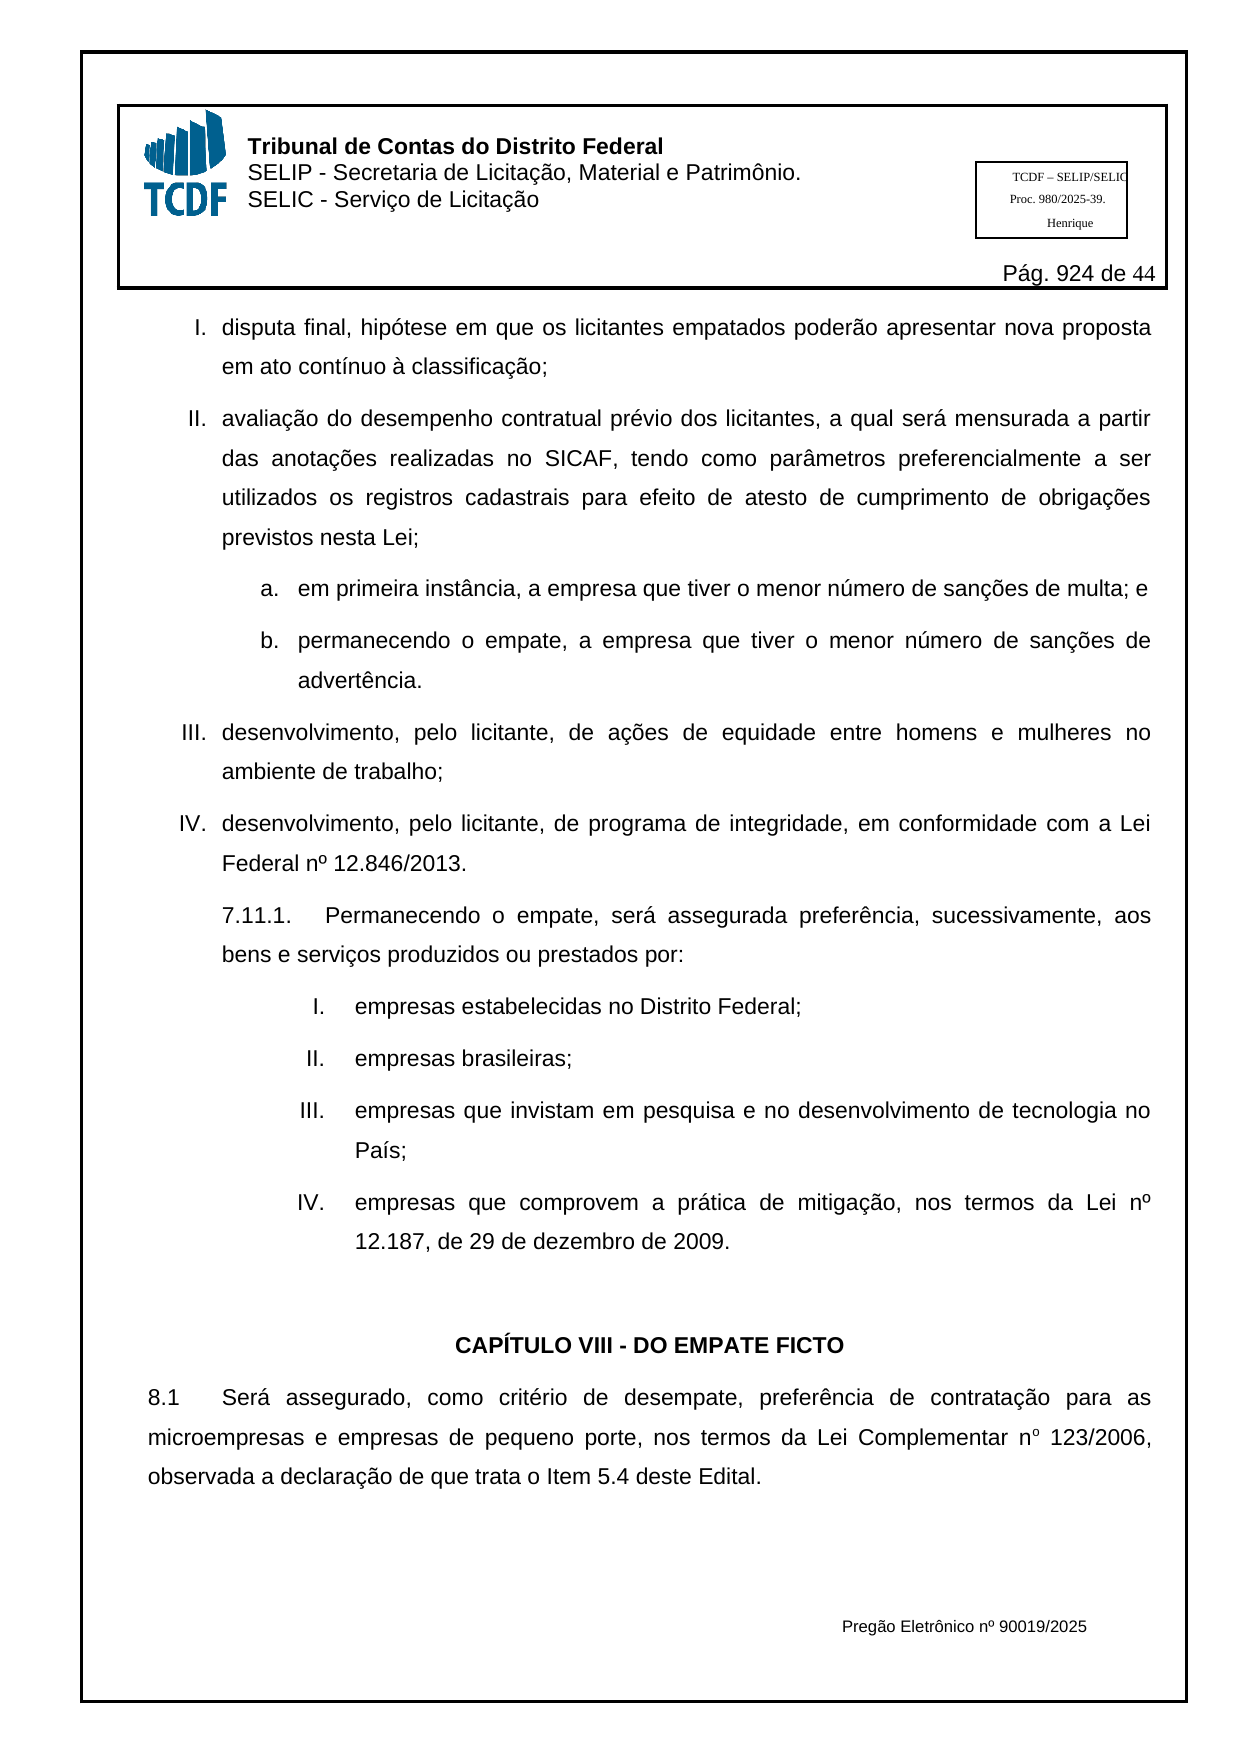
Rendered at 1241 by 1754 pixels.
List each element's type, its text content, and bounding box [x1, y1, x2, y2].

list empresas estabelecidas no Distrito Federal; [325, 993, 1152, 1019]
list permanecendo o empate, a empresa que tiver o menor número de sanções de advertência. [260, 627, 1152, 693]
list disputa final, hipótese em que os licitantes empatados poderão apresentar nova proposta em ato contínuo à classificação; [207, 313, 1152, 379]
list empresas que comprovem a prática de mitigação, nos termos da Lei nº 12.187, de 29 de dezembro de 2009. [325, 1189, 1152, 1254]
text Capítulo VIII - do empate ficto [148, 1332, 1152, 1358]
text 7.11.1. Permanecendo o empate, será assegurada preferência, sucessivamente, aos bens e serviços produzidos ou prestados por: [222, 902, 1152, 968]
text 8.1 Será assegurado, como critério de desempate, preferência de contratação para as microempresas e empresas de pequeno porte, nos termos da Lei Complementar no 123/2006, observada a declaração de que trata o Item 5.4 deste Edital. [148, 1384, 1152, 1489]
list empresas brasileiras; [325, 1045, 1152, 1072]
list em primeira instância, a empresa que tiver o menor número de sanções de multa; e [260, 575, 1152, 602]
list empresas que invistam em pesquisa e no desenvolvimento de tecnologia no País; [325, 1097, 1152, 1163]
list desenvolvimento, pelo licitante, de programa de integridade, em conformidade com a Lei Federal nº 12.846/2013. [207, 810, 1152, 876]
list desenvolvimento, pelo licitante, de ações de equidade entre homens e mulheres no ambiente de trabalho; [207, 719, 1152, 785]
picture [129, 107, 241, 218]
list avaliação do desempenho contratual prévio dos licitantes, a qual será mensurada a partir das anotações realizadas no SICAF, tendo como parâmetros preferencialmente a ser utilizados os registros cadastrais para efeito de atesto de cumprimento de obrigações previstos nesta Lei; [207, 405, 1152, 550]
